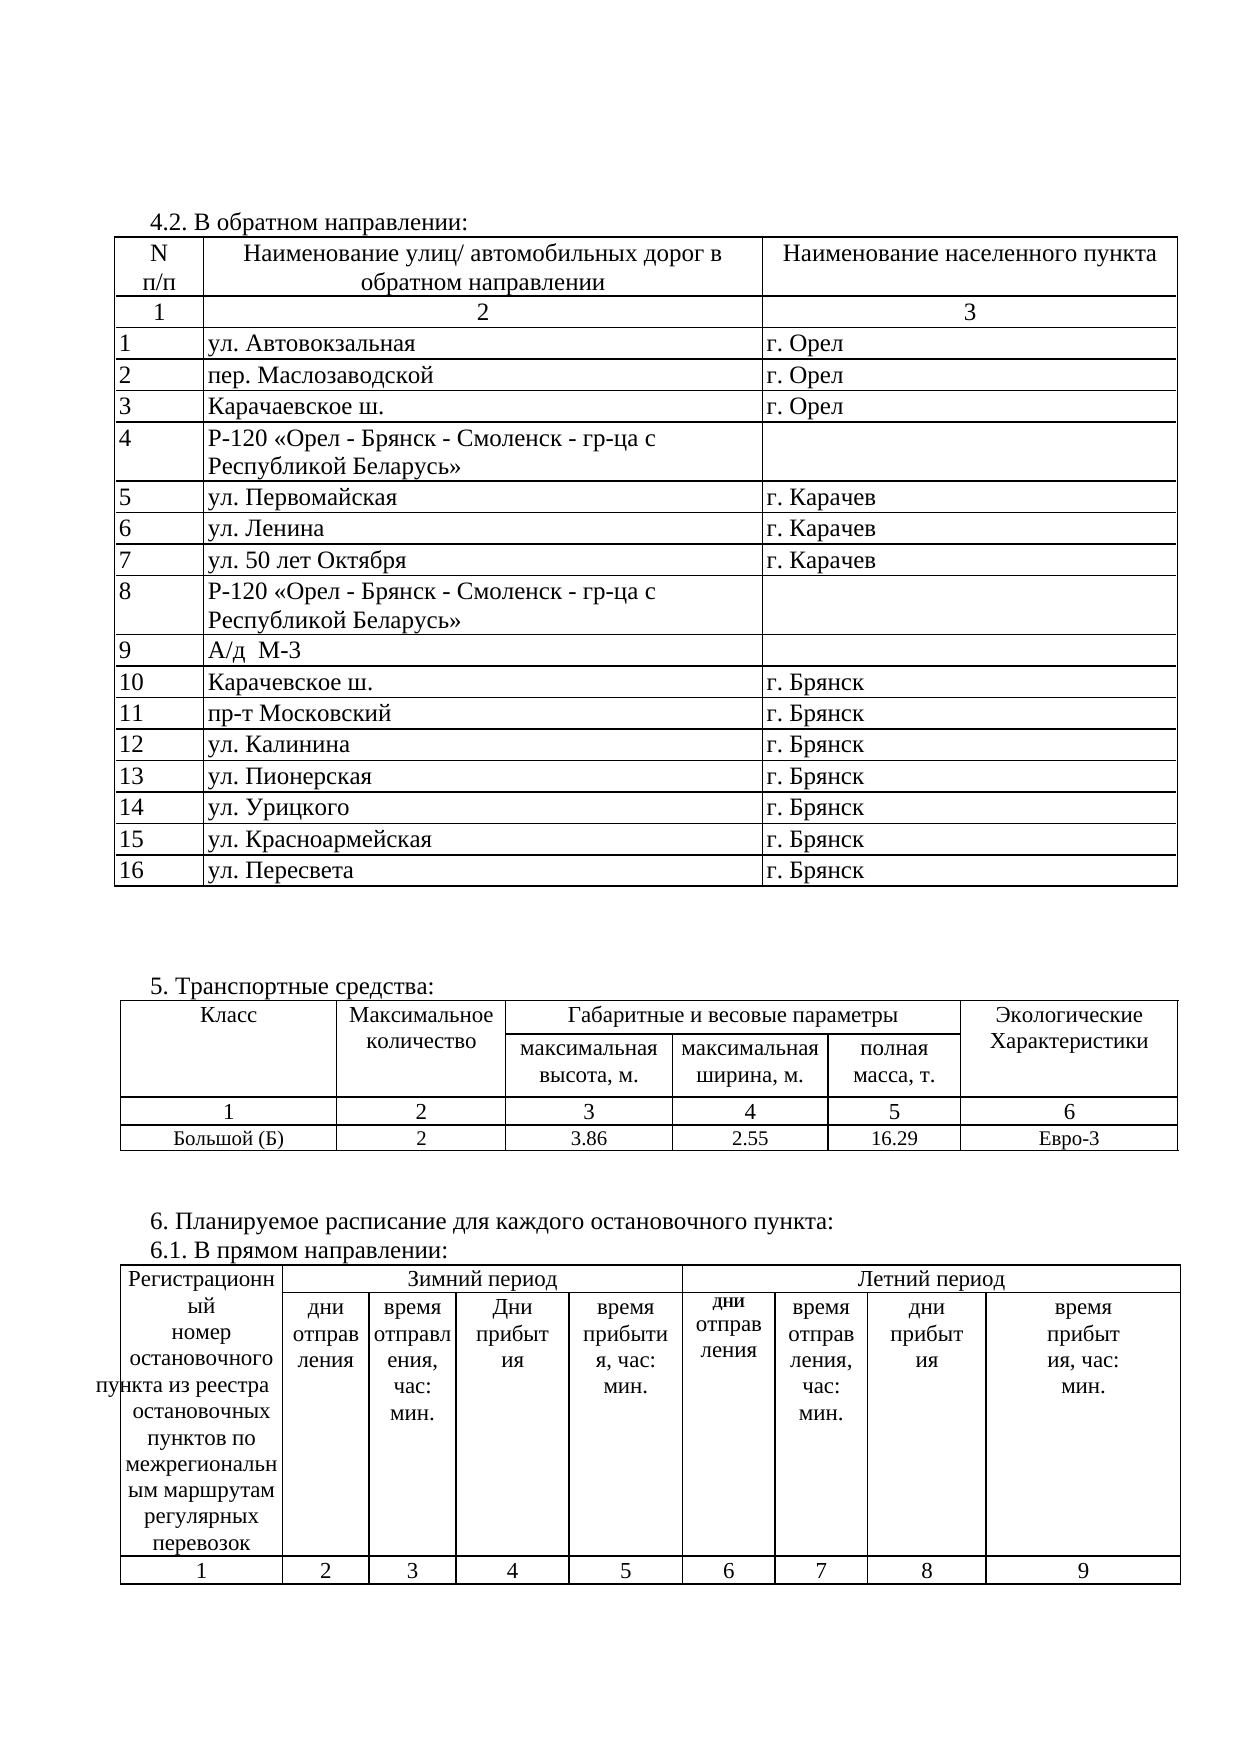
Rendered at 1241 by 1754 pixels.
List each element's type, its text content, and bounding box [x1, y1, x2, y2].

table_cell 7 [115, 544, 203, 574]
table_cell 16.29 [829, 1126, 960, 1150]
table_cell Карачаевское ш. [204, 391, 762, 421]
table_cell г. Брянск [763, 697, 1177, 728]
table_cell 1 [115, 328, 203, 358]
table_cell 6 [683, 1557, 774, 1583]
table_cell 1 [121, 1557, 282, 1583]
table_header Наименование населенного пункта [763, 238, 1177, 295]
table_cell максимальная высота, м. [506, 1035, 672, 1096]
table_cell г. Брянск [763, 665, 1177, 697]
table_cell г. Орел [763, 327, 1177, 358]
table_cell г. Брянск [763, 760, 1177, 791]
table_cell 16 [115, 855, 203, 885]
table_cell Р-120 «Орел - Брянск - Смоленск - гр-ца с Республикой Беларусь» [204, 423, 762, 480]
table_cell 2 [337, 1126, 505, 1150]
table_cell 3 [115, 391, 203, 421]
table_cell ул. Пионерская [204, 761, 762, 791]
text 4.2. В обратном направлении: [150, 207, 1090, 236]
table_cell 8 [868, 1557, 985, 1583]
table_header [121, 1266, 282, 1555]
table_header Класс [121, 1001, 336, 1096]
table_cell Большой (Б) [121, 1126, 336, 1150]
table_cell г. Карачев [763, 543, 1177, 574]
table_cell дни прибыт ия [868, 1293, 985, 1555]
table_cell 3 [763, 295, 1177, 327]
table_cell 14 [115, 792, 203, 822]
table_cell 1 [115, 296, 203, 327]
text 6. Планируемое расписание для каждого остановочного пункта: [150, 1206, 1090, 1235]
table_cell время отправл ения, час: мин. [370, 1293, 455, 1555]
table_cell 3 [370, 1557, 455, 1583]
table_cell г. Брянск [763, 791, 1177, 822]
table_cell ул. Ленина [204, 513, 762, 543]
table_header Наименование улиц/ автомобильных дорог в обратном направлении [204, 238, 762, 295]
table_cell г. Брянск [763, 854, 1177, 885]
table_cell 7 [776, 1557, 867, 1583]
table_cell ул. 50 лет Октября [204, 545, 762, 574]
table_cell 5 [115, 481, 203, 512]
table_cell Р-120 «Орел - Брянск - Смоленск - гр-ца с Республикой Беларусь» [204, 576, 762, 634]
table_cell 2.55 [673, 1126, 827, 1150]
table_cell 9 [115, 635, 203, 665]
table_cell полная масса, т. [829, 1035, 960, 1096]
table_cell ул. Автовокзальная [204, 328, 762, 358]
table_cell ул. Первомайская [204, 482, 762, 512]
table_cell ул. Калинина [204, 730, 762, 759]
text 6.1. В прямом направлении: [150, 1235, 1090, 1264]
table_cell 13 [115, 761, 203, 791]
table_cell 10 [115, 666, 203, 697]
table_cell ул. Урицкого [204, 793, 762, 822]
table_cell ДНИ отправ ления [683, 1293, 774, 1555]
table_cell время отправ ления, час: мин. [776, 1293, 867, 1555]
table_cell г. Брянск [763, 728, 1177, 759]
table_cell г. Карачев [763, 512, 1177, 543]
table_cell ул. Пересвета [204, 856, 762, 885]
table_cell А/д М-3 [204, 635, 762, 665]
table_cell Евро-3 [961, 1126, 1177, 1150]
table_cell максимальная ширина, м. [673, 1035, 827, 1096]
table_cell пр-т Московский [204, 698, 762, 728]
table_cell 11 [115, 698, 203, 728]
table_cell 4 [115, 422, 203, 480]
table_cell г. Орел [763, 358, 1177, 390]
table_cell 2 [283, 1557, 368, 1583]
table_cell г. Карачев [763, 480, 1177, 512]
table_cell 3.86 [506, 1126, 672, 1150]
table_cell 12 [115, 729, 203, 759]
table_cell 6 [115, 513, 203, 543]
table_cell Дни прибыт ия [457, 1293, 568, 1555]
table_cell ул. Красноармейская [204, 824, 762, 854]
table_cell 2 [204, 297, 762, 327]
table_cell время прибыти я, час: мин. [570, 1293, 682, 1555]
table_cell [763, 421, 1177, 480]
table_cell 9 [987, 1557, 1180, 1583]
table_header N п/п [115, 238, 203, 295]
table_cell [763, 575, 1177, 634]
table_cell 3 [506, 1098, 672, 1124]
table_cell 1 [121, 1098, 336, 1124]
table_cell дни отправ ления [283, 1293, 368, 1555]
table_header Зимний период [283, 1266, 682, 1292]
table_cell 6 [961, 1098, 1177, 1124]
table_header Максимальное количество [337, 1001, 505, 1096]
table_cell 5 [829, 1098, 960, 1124]
table_cell 5 [570, 1557, 682, 1583]
table_cell 2 [115, 359, 203, 390]
table_cell [763, 634, 1177, 665]
text 5. Транспортные средства: [150, 971, 1090, 999]
table_cell время прибыт ия, час: мин. [987, 1293, 1180, 1555]
table_cell 2 [337, 1098, 505, 1124]
table_cell г. Брянск [763, 823, 1177, 854]
table_cell 15 [115, 824, 203, 854]
table_cell 4 [457, 1557, 568, 1583]
table_header Габаритные и весовые параметры [506, 1001, 960, 1033]
table_header Летний период [683, 1266, 1180, 1292]
table_cell г. Орел [763, 390, 1177, 421]
table_cell 8 [115, 576, 203, 634]
table_cell 4 [673, 1098, 827, 1124]
table_cell Карачевское ш. [204, 667, 762, 697]
table_header Экологические Характеристики [961, 1001, 1177, 1096]
table_cell пер. Маслозаводской [204, 360, 762, 390]
